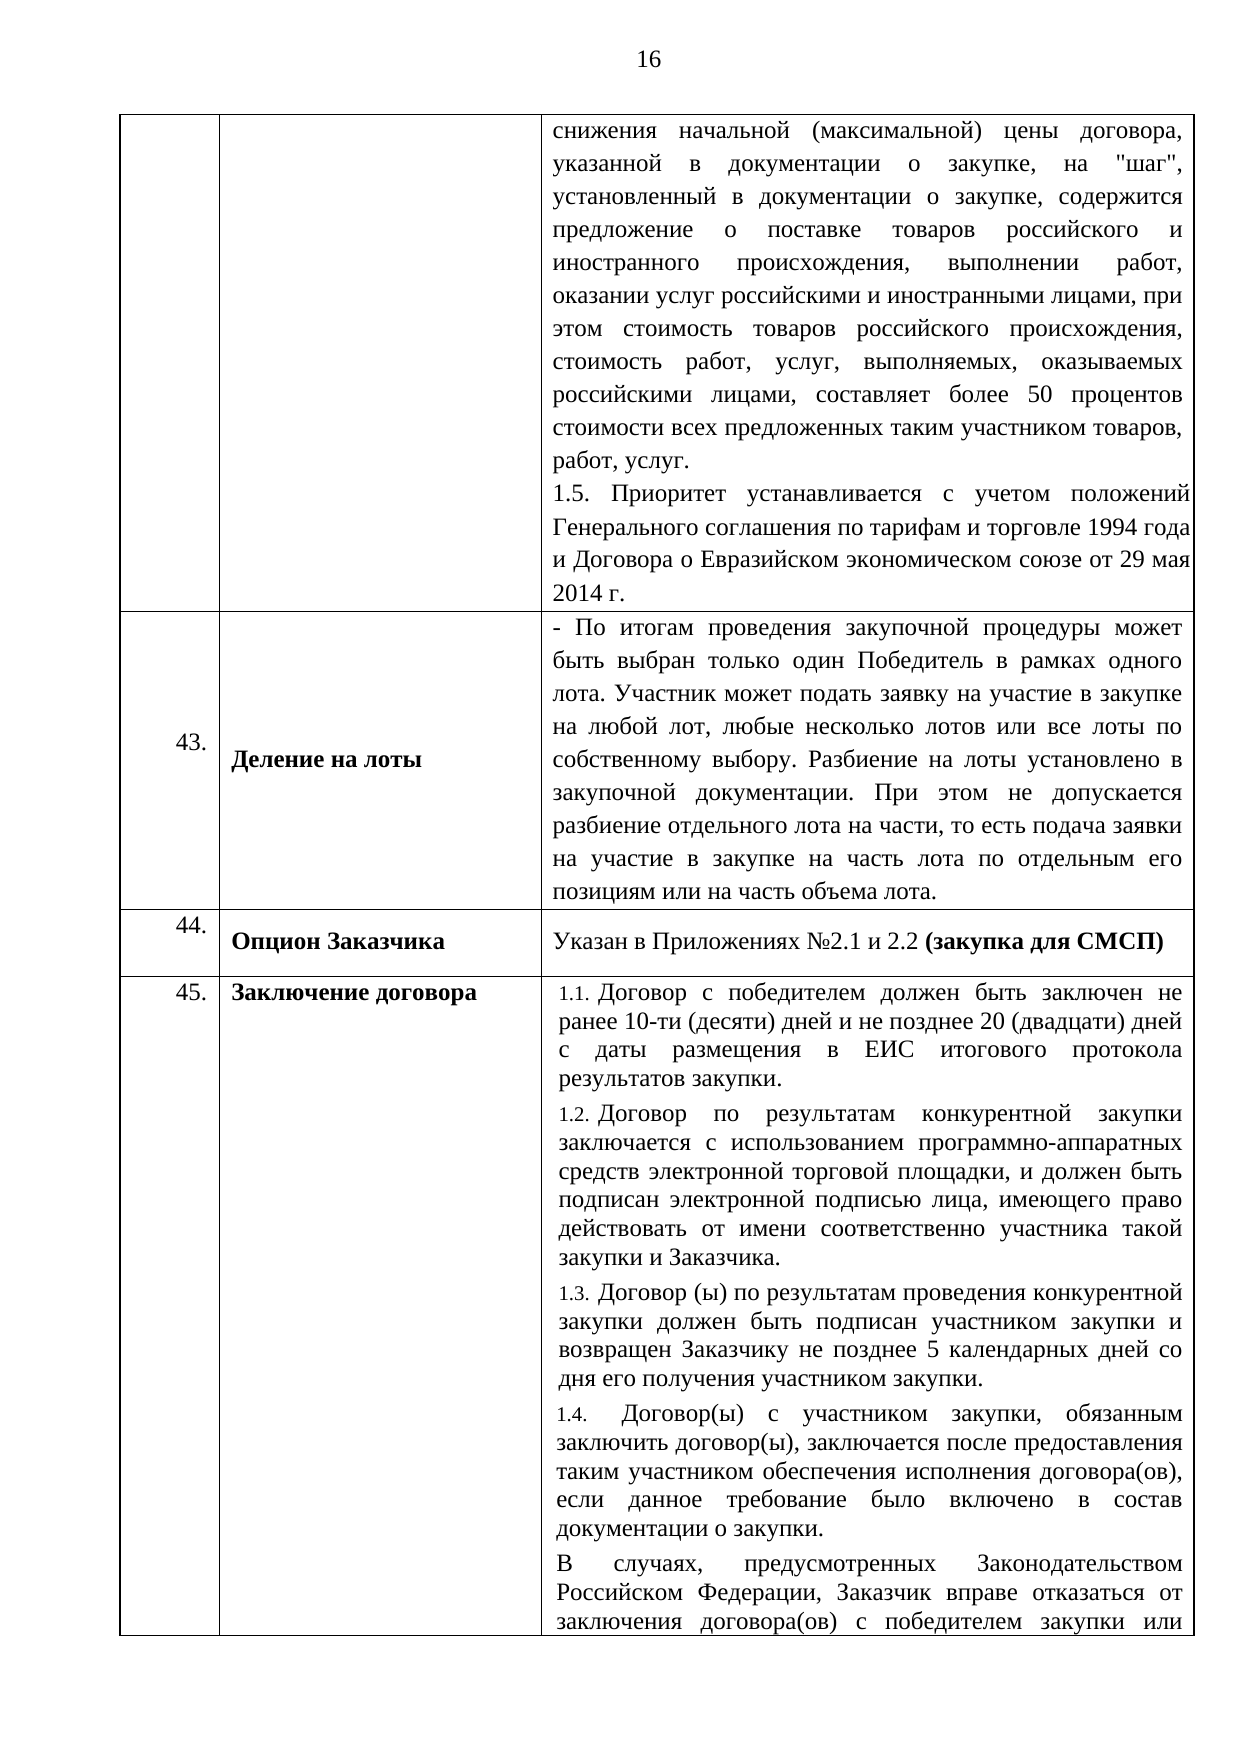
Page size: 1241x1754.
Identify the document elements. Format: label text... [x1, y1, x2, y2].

table_cell [121, 612, 219, 909]
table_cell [220, 115, 541, 611]
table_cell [542, 115, 1193, 611]
table_cell Деление на лоты [220, 612, 541, 909]
table_cell Указан в Приложениях №2.1 и 2.2 (закупка для СМСП) [542, 910, 1193, 976]
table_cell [542, 977, 1193, 1634]
table_cell [121, 115, 219, 611]
table_cell Заключение договора [220, 977, 541, 1634]
table_cell Опцион Заказчика [220, 910, 541, 976]
table_cell [121, 977, 219, 1634]
table_cell [121, 910, 219, 976]
table_cell - По итогам проведения закупочной процедуры может быть выбран только один Победитель в рамках одного лота. Участник может подать заявку на участие в закупке на любой лот, любые несколько лотов или все лоты по собственному выбору. Разбиение на лоты установлено в закупочной документации. При этом не допускается разбиение отдельного лота на части, то есть подача заявки на участие в закупке на часть лота по отдельным его позициям или на часть объема лота. [542, 612, 1193, 909]
